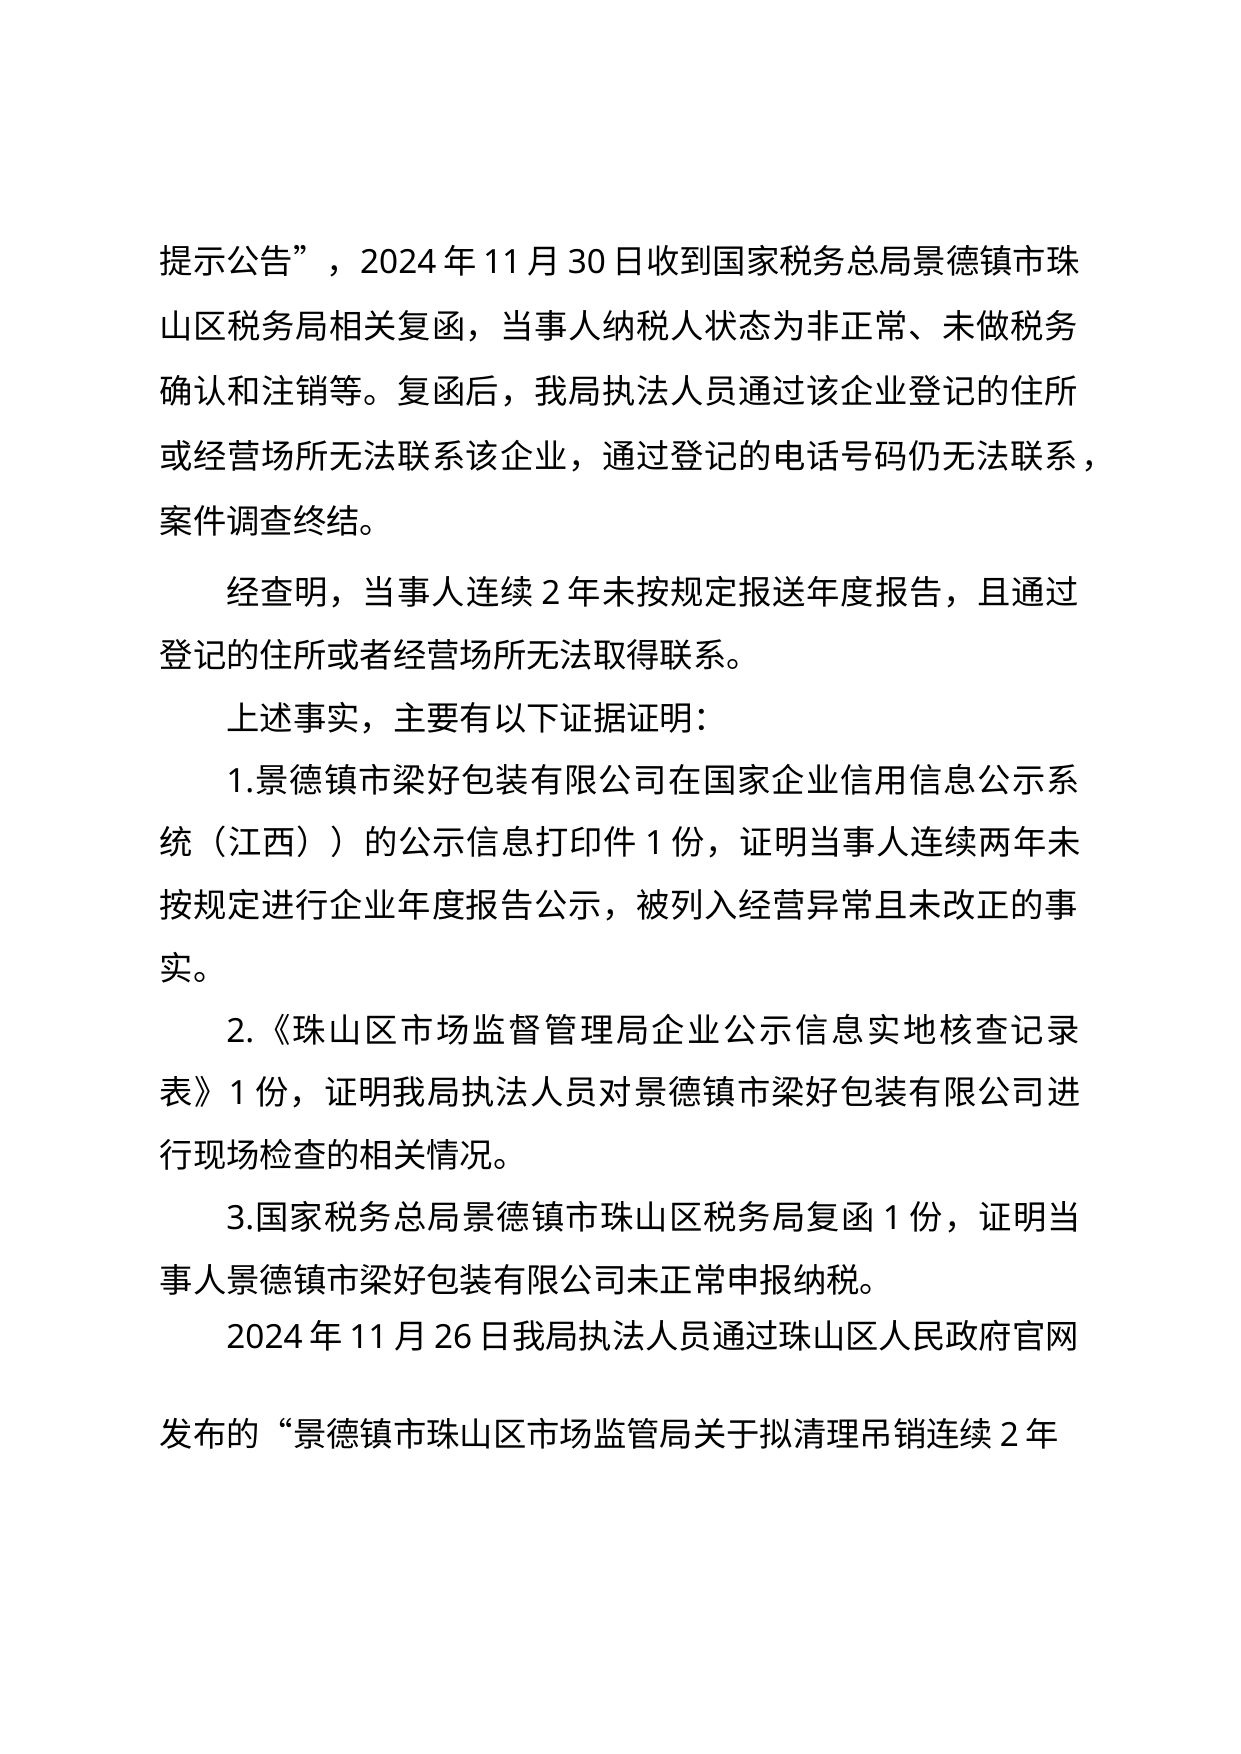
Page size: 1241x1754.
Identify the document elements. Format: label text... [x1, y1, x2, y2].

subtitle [159, 227, 1081, 552]
text 1.景德镇市梁好包装有限公司在国家企业信用信息公示系统（江西））的公示信息打印件1份，证明当事人连续两年未按规定进行企业年度报告公示，被列入经营异常且未改正的事实。 [159, 739, 1081, 989]
text 2.《珠山区市场监督管理局企业公示信息实地核查记录表》1份，证明我局执法人员对景德镇市梁好包装有限公司进行现场检查的相关情况。 [159, 989, 1081, 1177]
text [159, 1302, 1081, 1464]
text 经查明，当事人连续2年未按规定报送年度报告，且通过登记的住所或者经营场所无法取得联系。 [159, 552, 1081, 677]
text 上述事实，主要有以下证据证明： [159, 677, 1081, 739]
text 3.国家税务总局景德镇市珠山区税务局复函1份，证明当事人景德镇市梁好包装有限公司未正常申报纳税。 [159, 1177, 1081, 1302]
